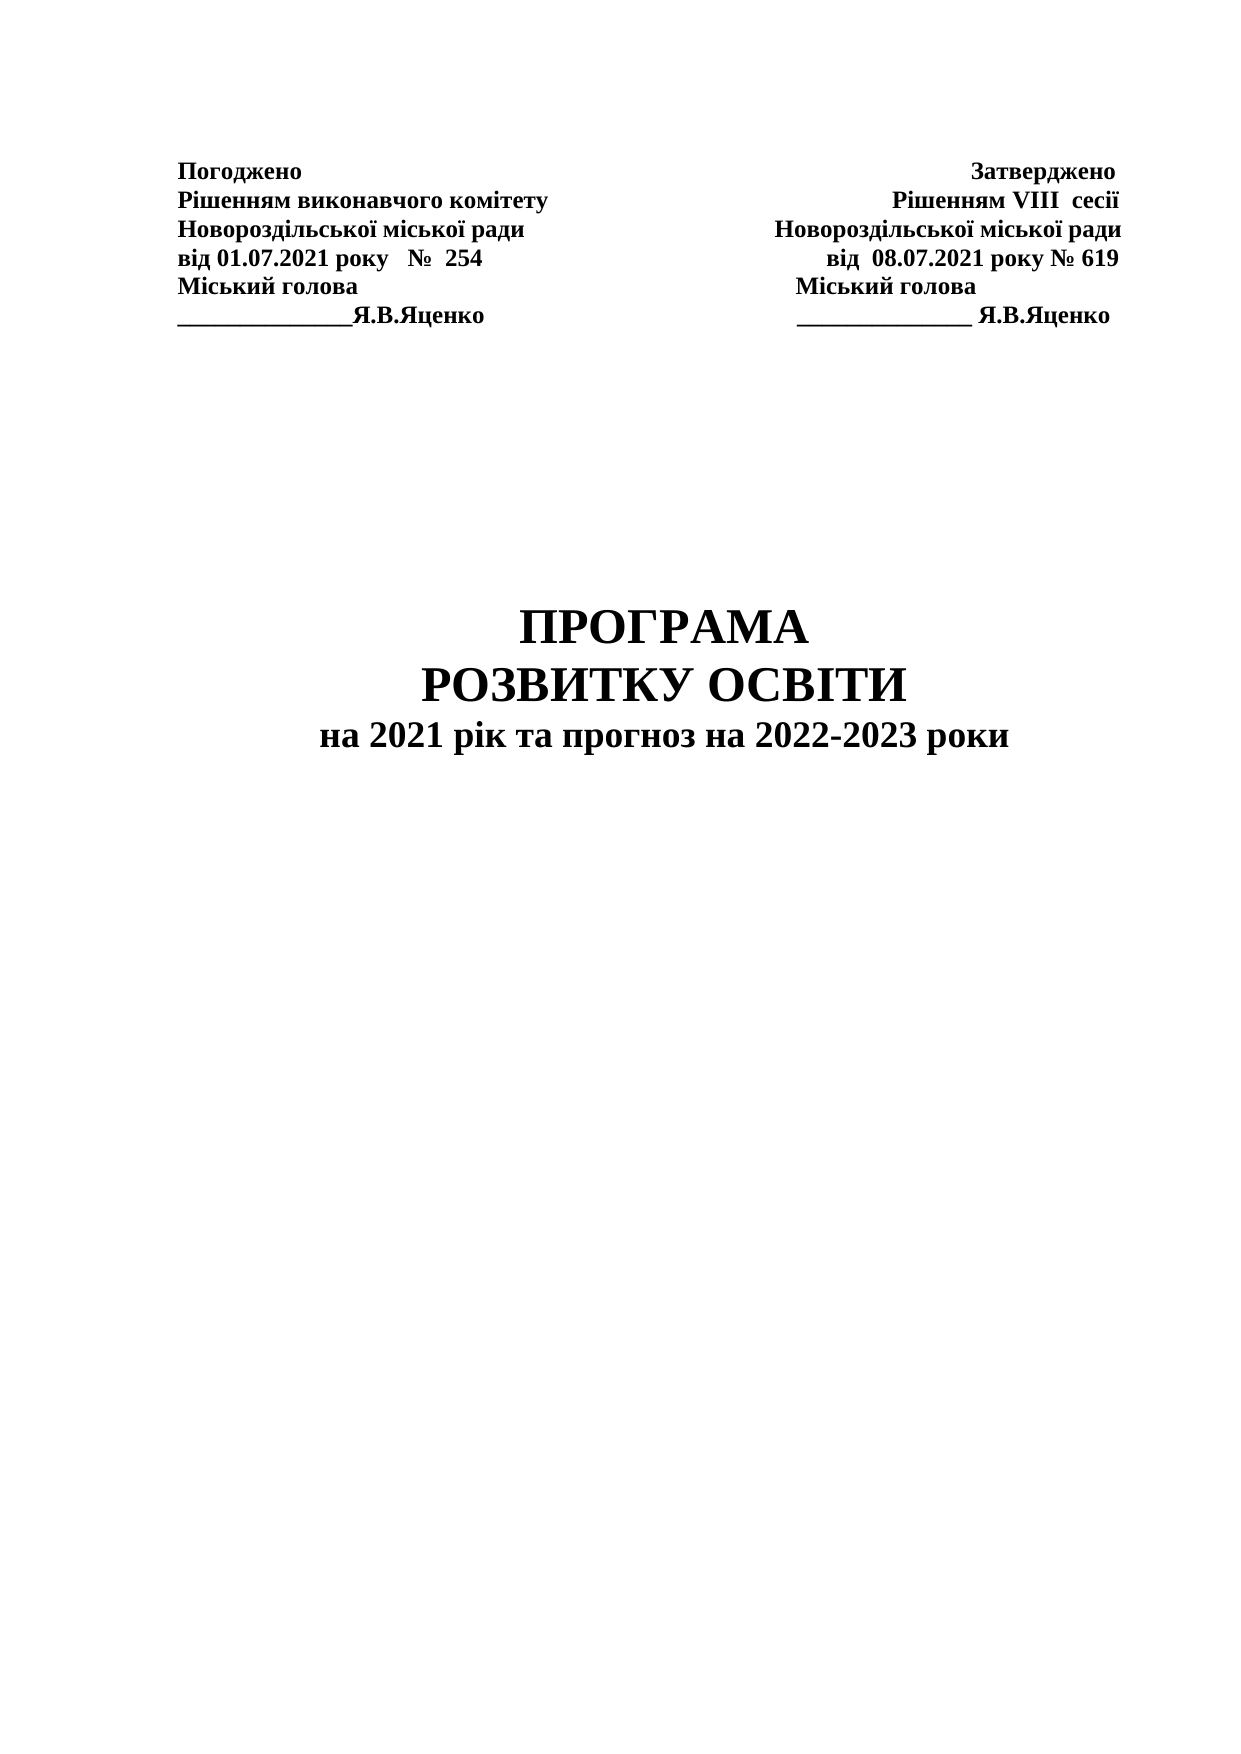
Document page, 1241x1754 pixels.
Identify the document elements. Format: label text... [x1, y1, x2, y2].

text ПРОГРАМА [177, 597, 1152, 655]
text Новороздільської міської ради Новороздільської міської ради від 01.07.2021 року № 254 від 08.07.2021 року № 619 [177, 214, 1152, 271]
text Погоджено Затверджено [177, 156, 1152, 185]
text Міський голова Міський голова ______________Я.В.Яценко ______________ Я.В.Яценко [177, 271, 1152, 329]
text на 2021 рік та прогноз на 2022-2023 роки [177, 712, 1152, 755]
text РОЗВИТКУ ОСВІТИ [177, 655, 1152, 712]
text Рішенням виконавчого комітету Рішенням VIII сесії [177, 185, 1152, 214]
